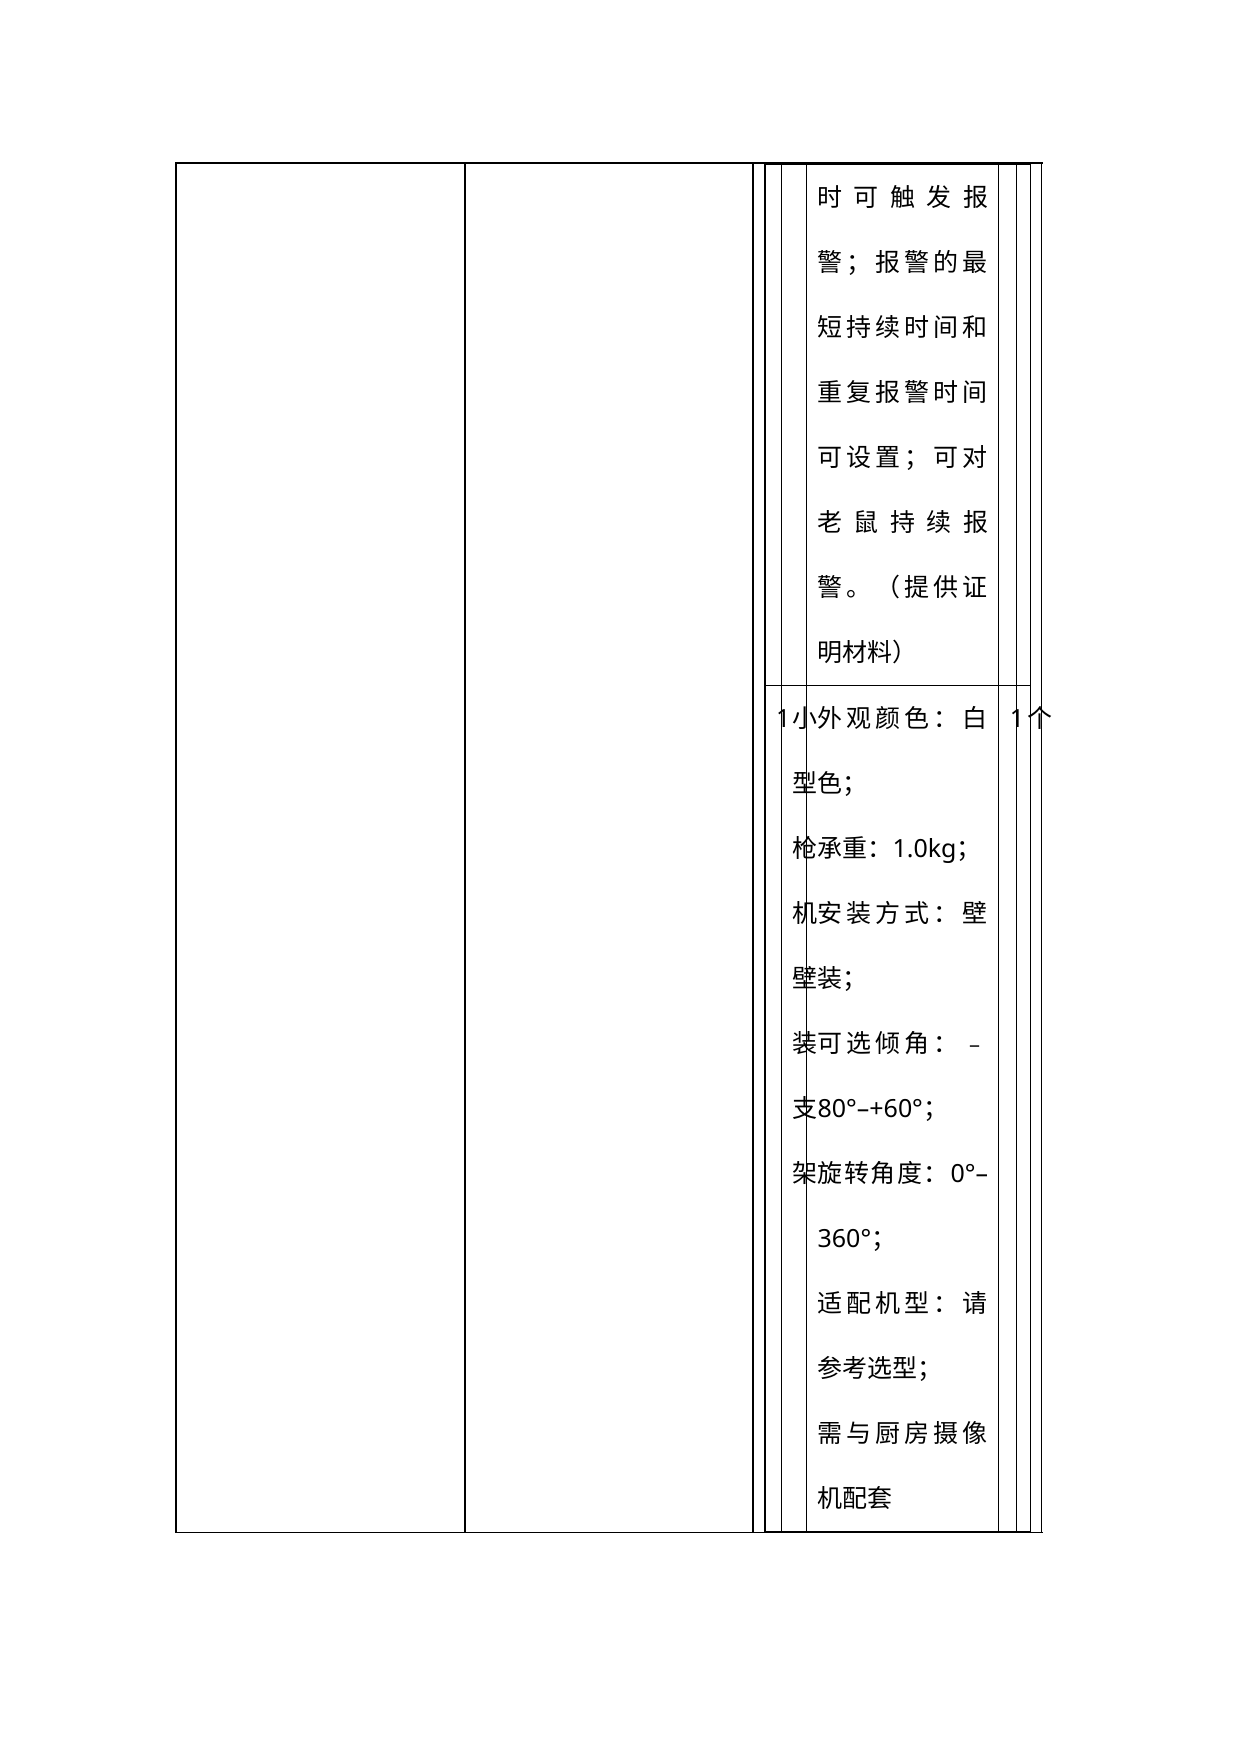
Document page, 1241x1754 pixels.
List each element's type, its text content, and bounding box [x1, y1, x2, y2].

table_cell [782, 686, 806, 1531]
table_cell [782, 165, 806, 685]
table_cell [754, 164, 764, 1532]
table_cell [1031, 709, 1041, 1532]
table_cell 1 [177, 164, 464, 1532]
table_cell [766, 686, 781, 1531]
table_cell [1017, 165, 1030, 685]
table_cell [999, 165, 1016, 685]
table_cell ★ [466, 164, 752, 1532]
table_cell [999, 686, 1016, 1531]
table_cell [1031, 164, 1041, 714]
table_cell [1017, 686, 1030, 1531]
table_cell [766, 165, 781, 685]
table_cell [807, 165, 998, 685]
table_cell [807, 686, 998, 1531]
